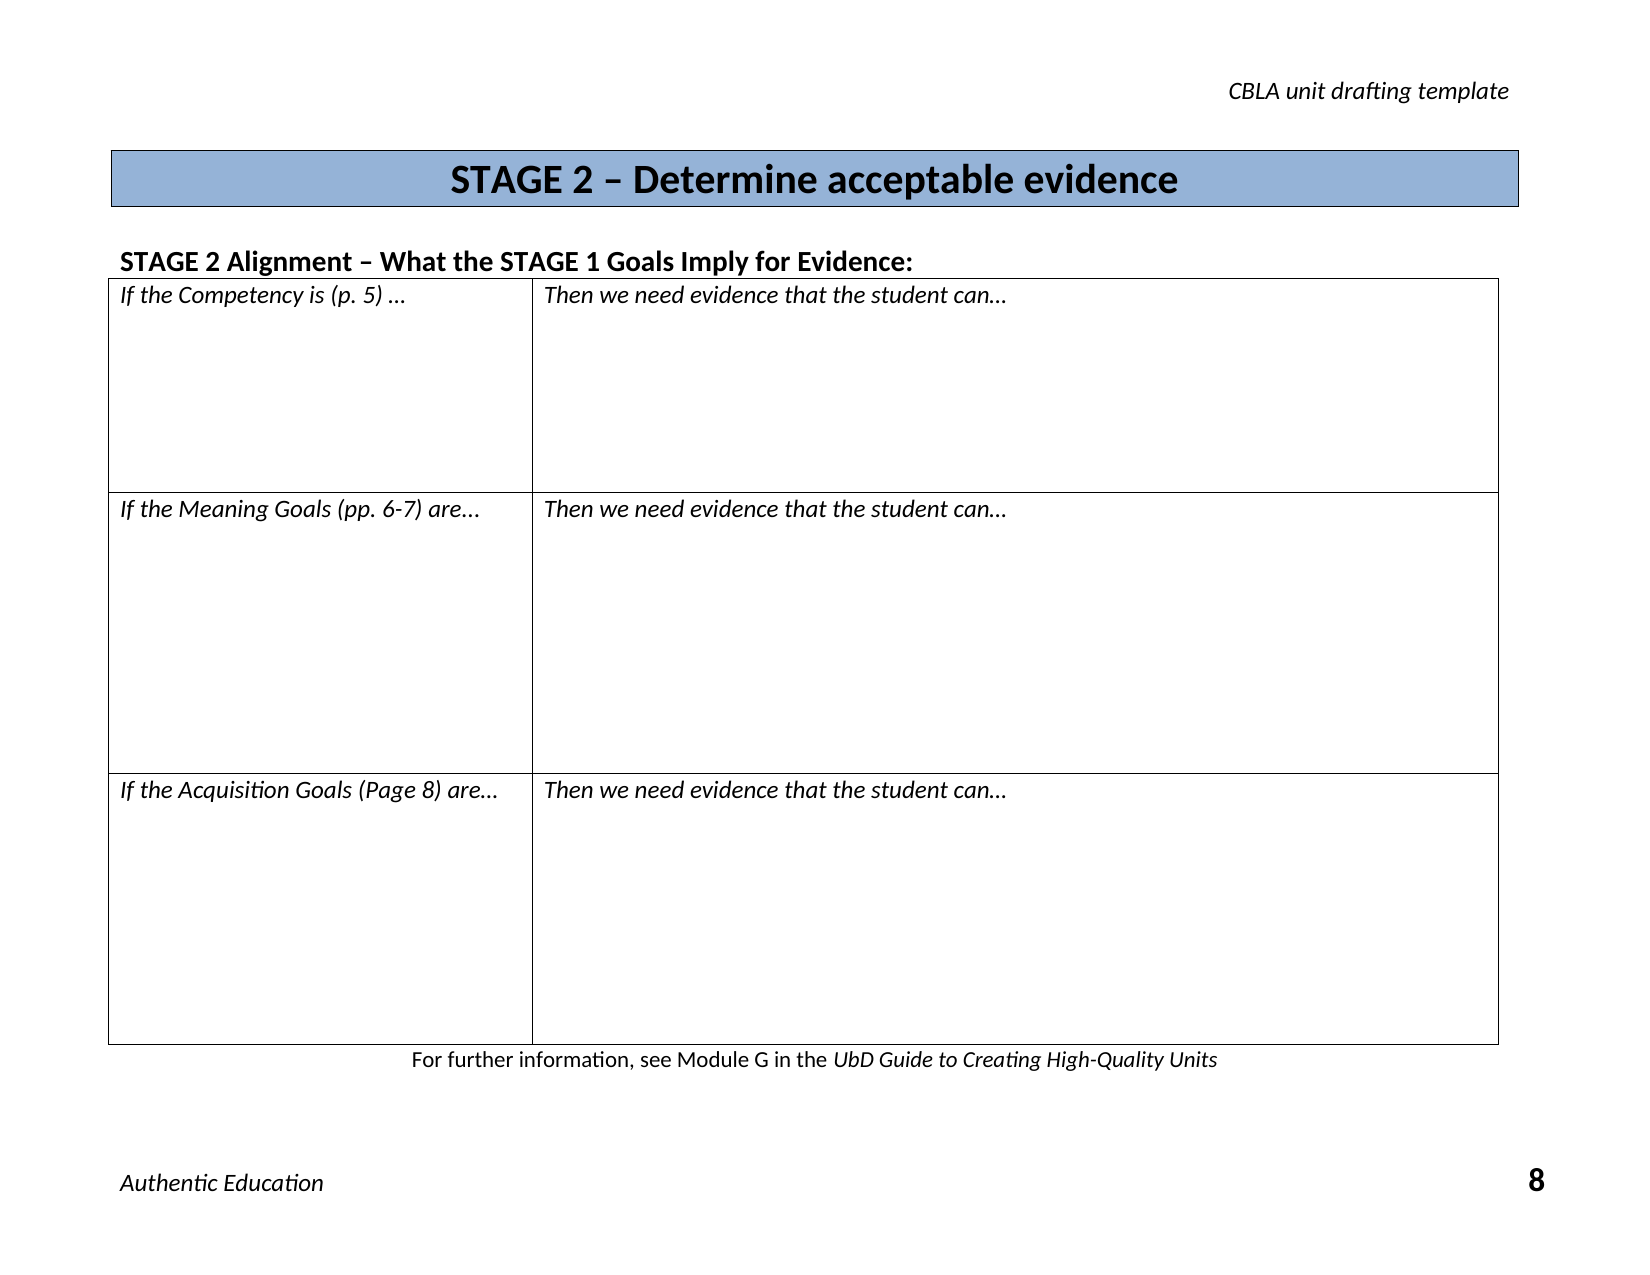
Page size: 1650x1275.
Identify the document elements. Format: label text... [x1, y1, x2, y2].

subtitle STAGE 2 Alignment – What the STAGE 1 Goals Imply for Evidence: [120, 243, 1509, 278]
table_header If the Competency is (p. 5) … [109, 279, 532, 492]
table_cell If the Meaning Goals (pp. 6-7) are... [109, 493, 532, 773]
table_cell Then we need evidence that the student can… [533, 493, 1498, 773]
table_header Then we need evidence that the student can… [533, 279, 1498, 492]
table_cell Then we need evidence that the student can… [533, 774, 1498, 1044]
text For further information, see Module G in the UbD Guide to Creating High-Quality Units [120, 1045, 1509, 1073]
text STAGE 2 – Determine acceptable evidence [112, 151, 1518, 206]
table_cell If the Acquisition Goals (Page 8) are… [109, 774, 532, 1044]
